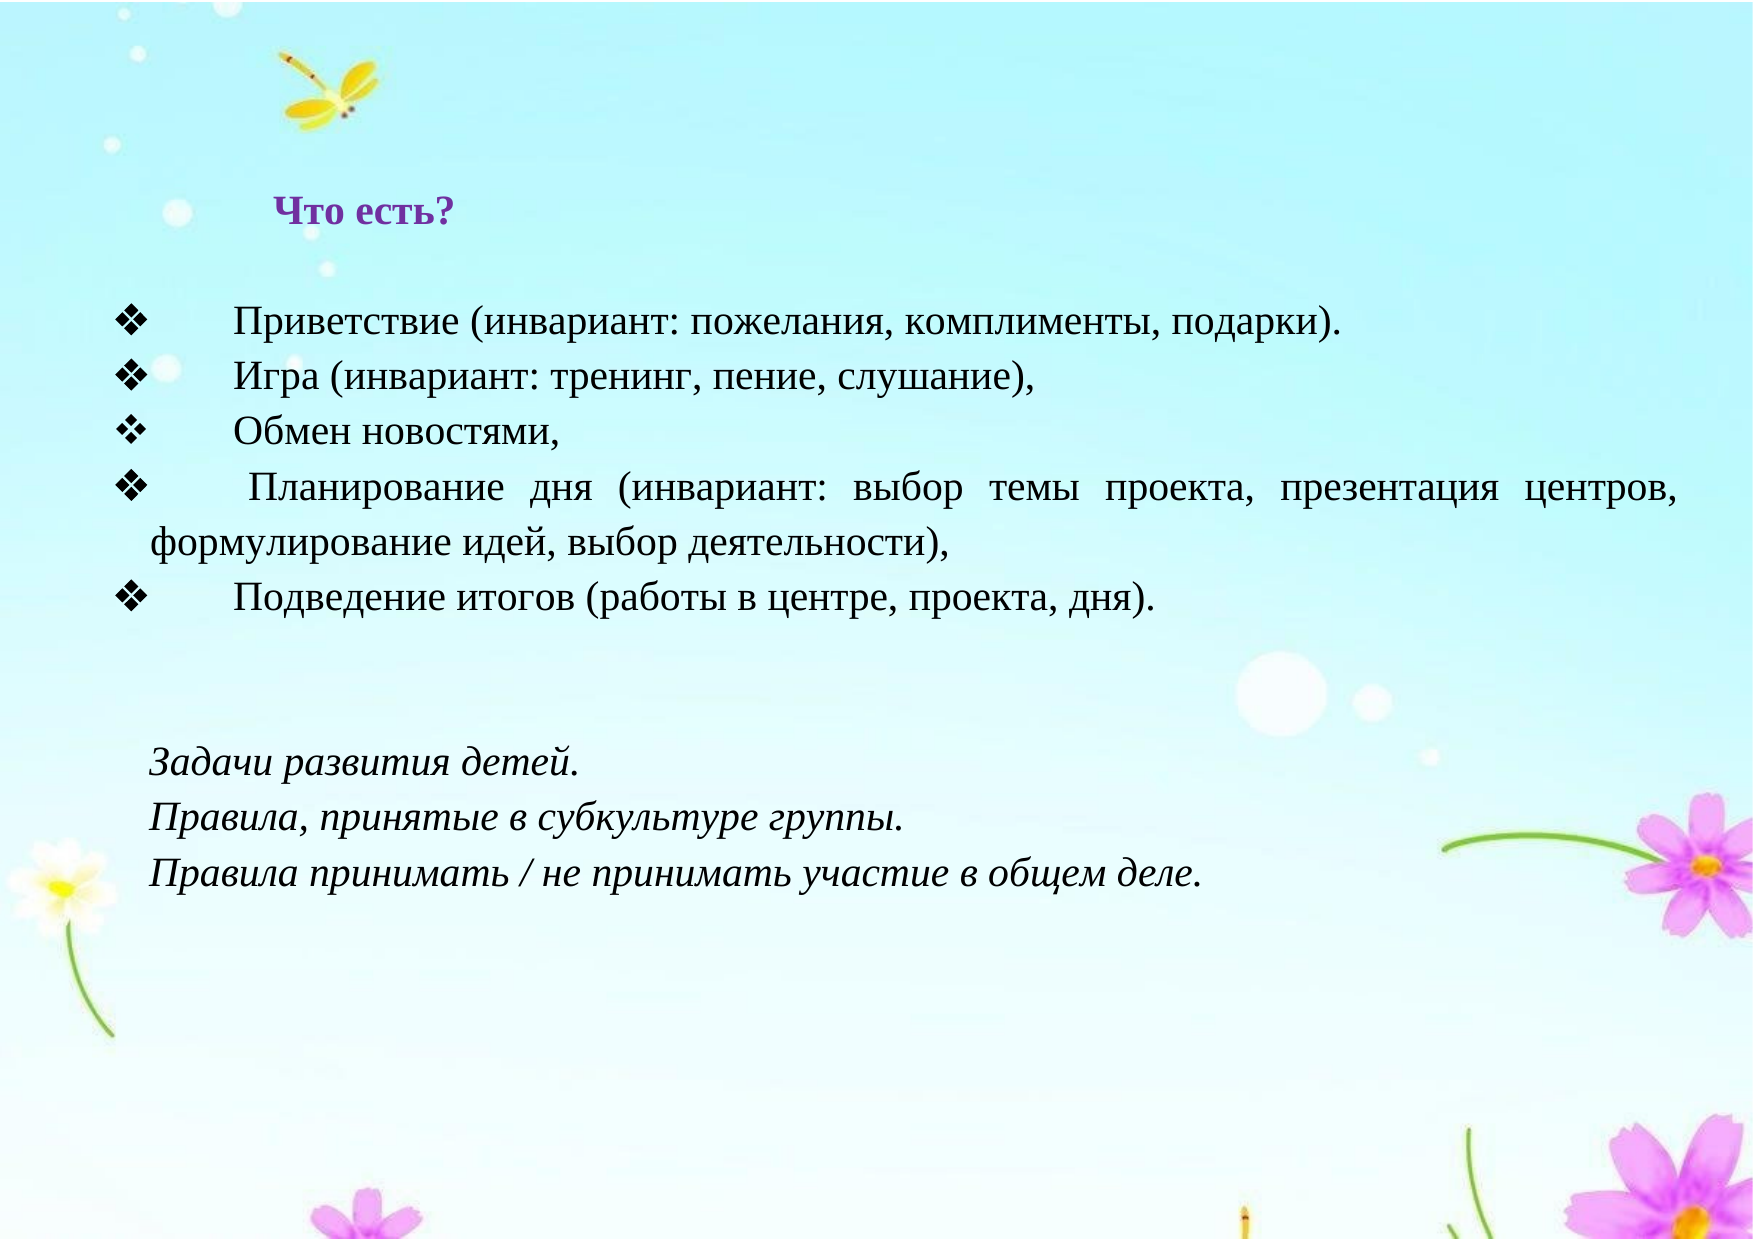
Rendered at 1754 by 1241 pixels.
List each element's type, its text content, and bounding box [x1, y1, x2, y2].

text Правила, принятые в субкультуре группы. [75, 792, 1679, 840]
list Планирование дня (инвариант: выбор темы проекта, презентация центров, формулирование идей, выбор деятельности), [112, 461, 1679, 564]
list Подведение итогов (работы в центре, проекта, дня). [112, 571, 1679, 619]
list Игра (инвариант: тренинг, пение, слушание), [112, 351, 1679, 399]
list Приветствие (инвариант: пожелания, комплименты, подарки). [112, 295, 1679, 343]
text Правила принимать / не принимать участие в общем деле. [75, 847, 1679, 895]
picture [0, 2, 1753, 1239]
text Задачи развития детей. [75, 737, 1679, 785]
text Что есть? [75, 185, 1679, 233]
list Обмен новостями, [112, 406, 1679, 454]
